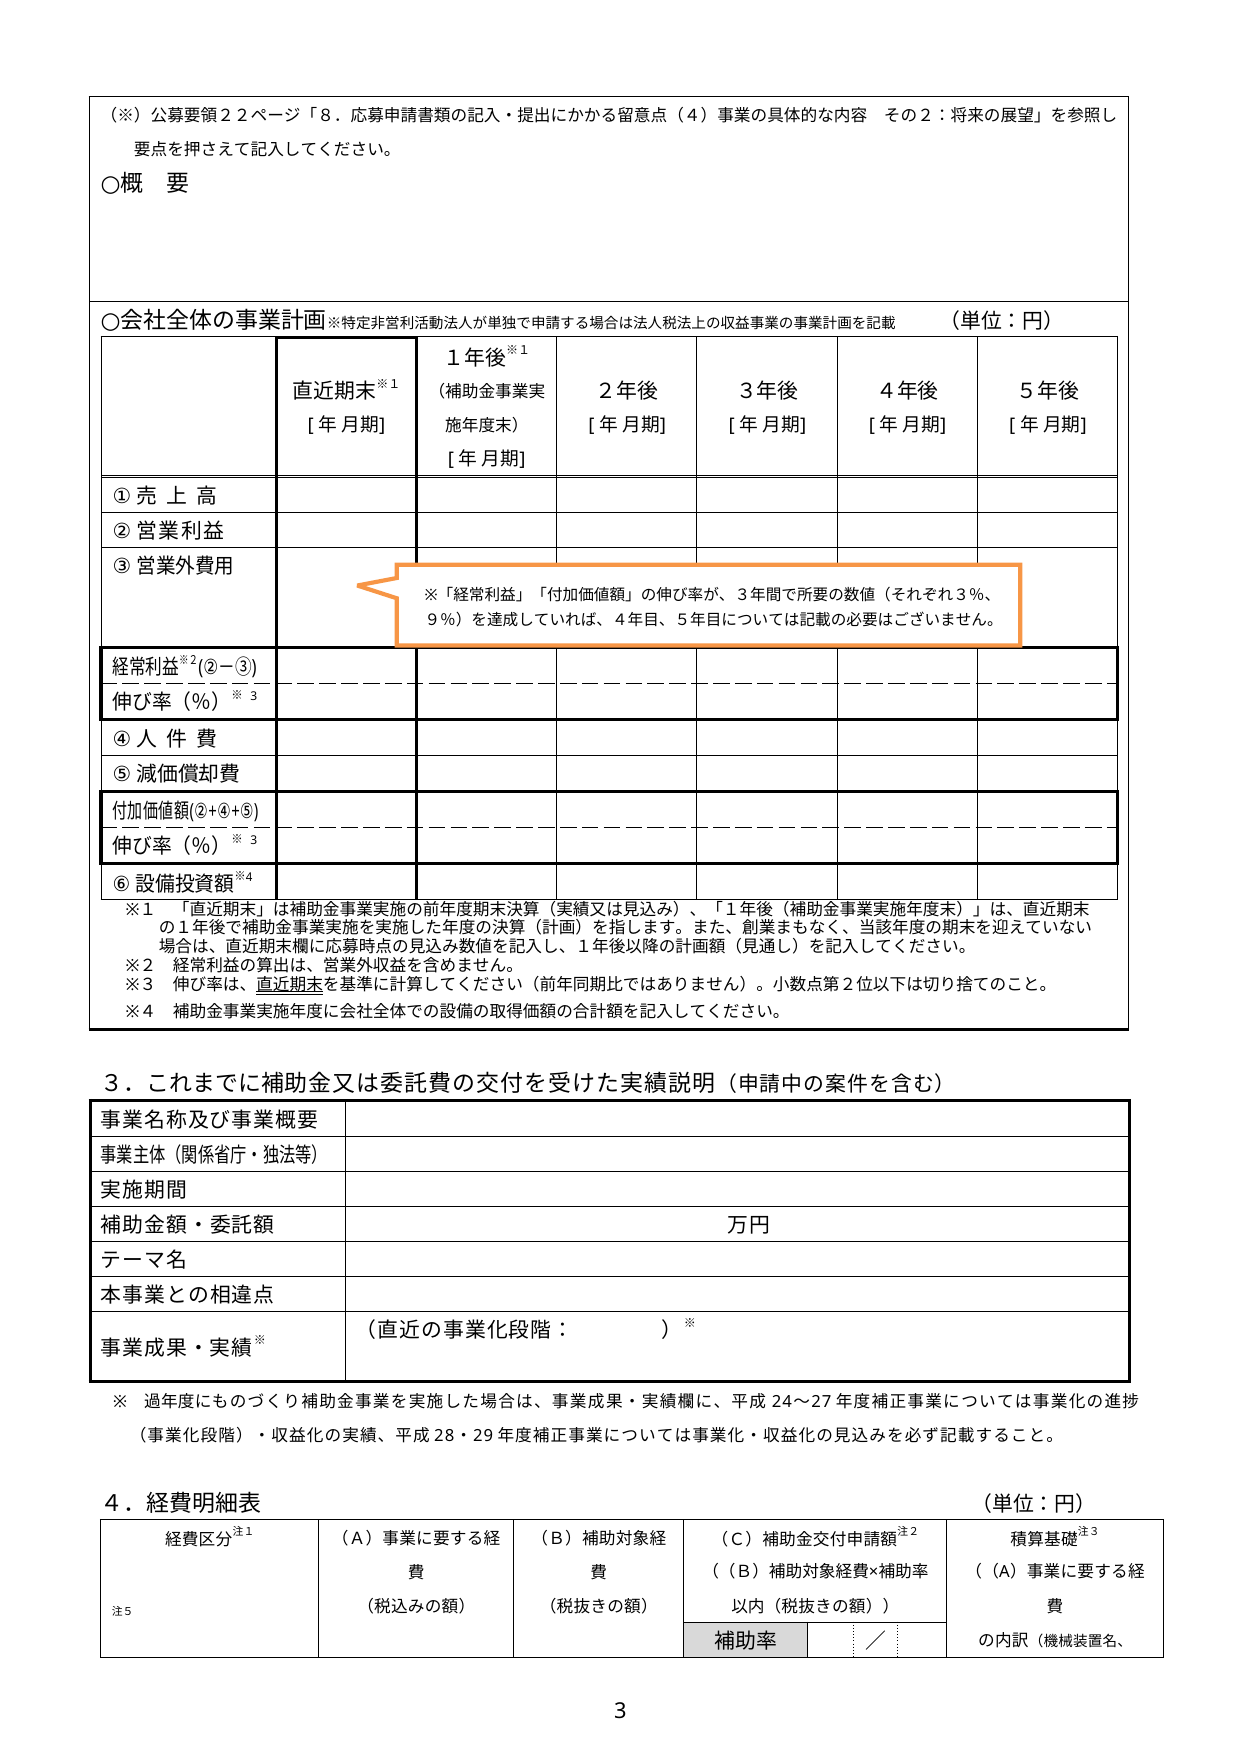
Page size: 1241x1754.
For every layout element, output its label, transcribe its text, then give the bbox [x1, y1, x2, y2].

table_cell [897, 1623, 946, 1657]
table_header [346, 1102, 1128, 1136]
table_cell 万円 [346, 1207, 1128, 1241]
table_header 経費区分注１ 注５ [101, 1520, 318, 1657]
text ※ 過年度にものづくり補助金事業を実施した場合は、事業成果・実績欄に、平成24～27年度補正事業については事業化の進捗（事業化段階）・収益化の実績、平成28・29年度補正事業については事業化・収益化の見込みを必ず記載すること。 [113, 1383, 1140, 1451]
table_cell [808, 1623, 853, 1657]
table_header （Ｃ）補助金交付申請額注２ （（Ｂ）補助対象経費×補助率 以内（税抜きの額）） [684, 1520, 946, 1622]
text ３．これまでに補助金又は委託費の交付を受けた実績説明（申請中の案件を含む） [100, 1065, 1140, 1099]
table_header 事業名称及び事業概要 [92, 1102, 345, 1136]
table_cell ／ [853, 1623, 897, 1657]
table_cell [346, 1172, 1128, 1206]
table_cell [346, 1242, 1128, 1276]
table_cell 事業主体（関係省庁・独法等） [92, 1137, 345, 1171]
table_cell ○会社全体の事業計画※特定非営利活動法人が単独で申請する場合は法人税法上の収益事業の事業計画を記載 （単位：円） ※１ 「直近期末」は補助金事業実施の前年度期末決算（実績又は見込み）、「１年後（補助金事業実施年度末）」は、直近期末の１年後で補助金事業実施を実施した年度の決算（計画）を指します。また、創業まもなく、当該年度の期末を迎えていない場合は、直近期末欄に応募時点の見込み数値を記入し、１年後以降の計画額（見通し）を記入してください。 ※２ 経常利益の算出は、営業外収益を含めません。 ※３ 伸び率は、直近期末を基準に計算してください（前年同期比ではありません）。小数点第２位以下は切り捨てのこと。 ※４ 補助金事業実施年度に会社全体での設備の取得価額の合計額を記入してください。 [90, 302, 1128, 1028]
table_header （Ａ）事業に要する経費 （税込みの額） [319, 1520, 513, 1657]
table_cell 補助率 [684, 1623, 807, 1657]
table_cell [90, 97, 1128, 301]
table_cell [346, 1137, 1128, 1171]
table_header （Ｂ）補助対象経費 （税抜きの額） [514, 1520, 683, 1657]
table_cell 本事業との相違点 [92, 1277, 345, 1311]
table_cell [346, 1277, 1128, 1311]
table_header 積算基礎注３ （（A）事業に要する経費 の内訳（機械装置名、 単価×数量等）） [947, 1520, 1163, 1657]
table_cell テーマ名 [92, 1242, 345, 1276]
table_cell 事業成果・実績※ [92, 1312, 345, 1380]
table_cell 実施期間 [92, 1172, 345, 1206]
text ４．経費明細表 （単位：円） [100, 1485, 1140, 1519]
table_cell （直近の事業化段階： ）※ [346, 1312, 1128, 1380]
table_cell 補助金額・委託額 [92, 1207, 345, 1241]
